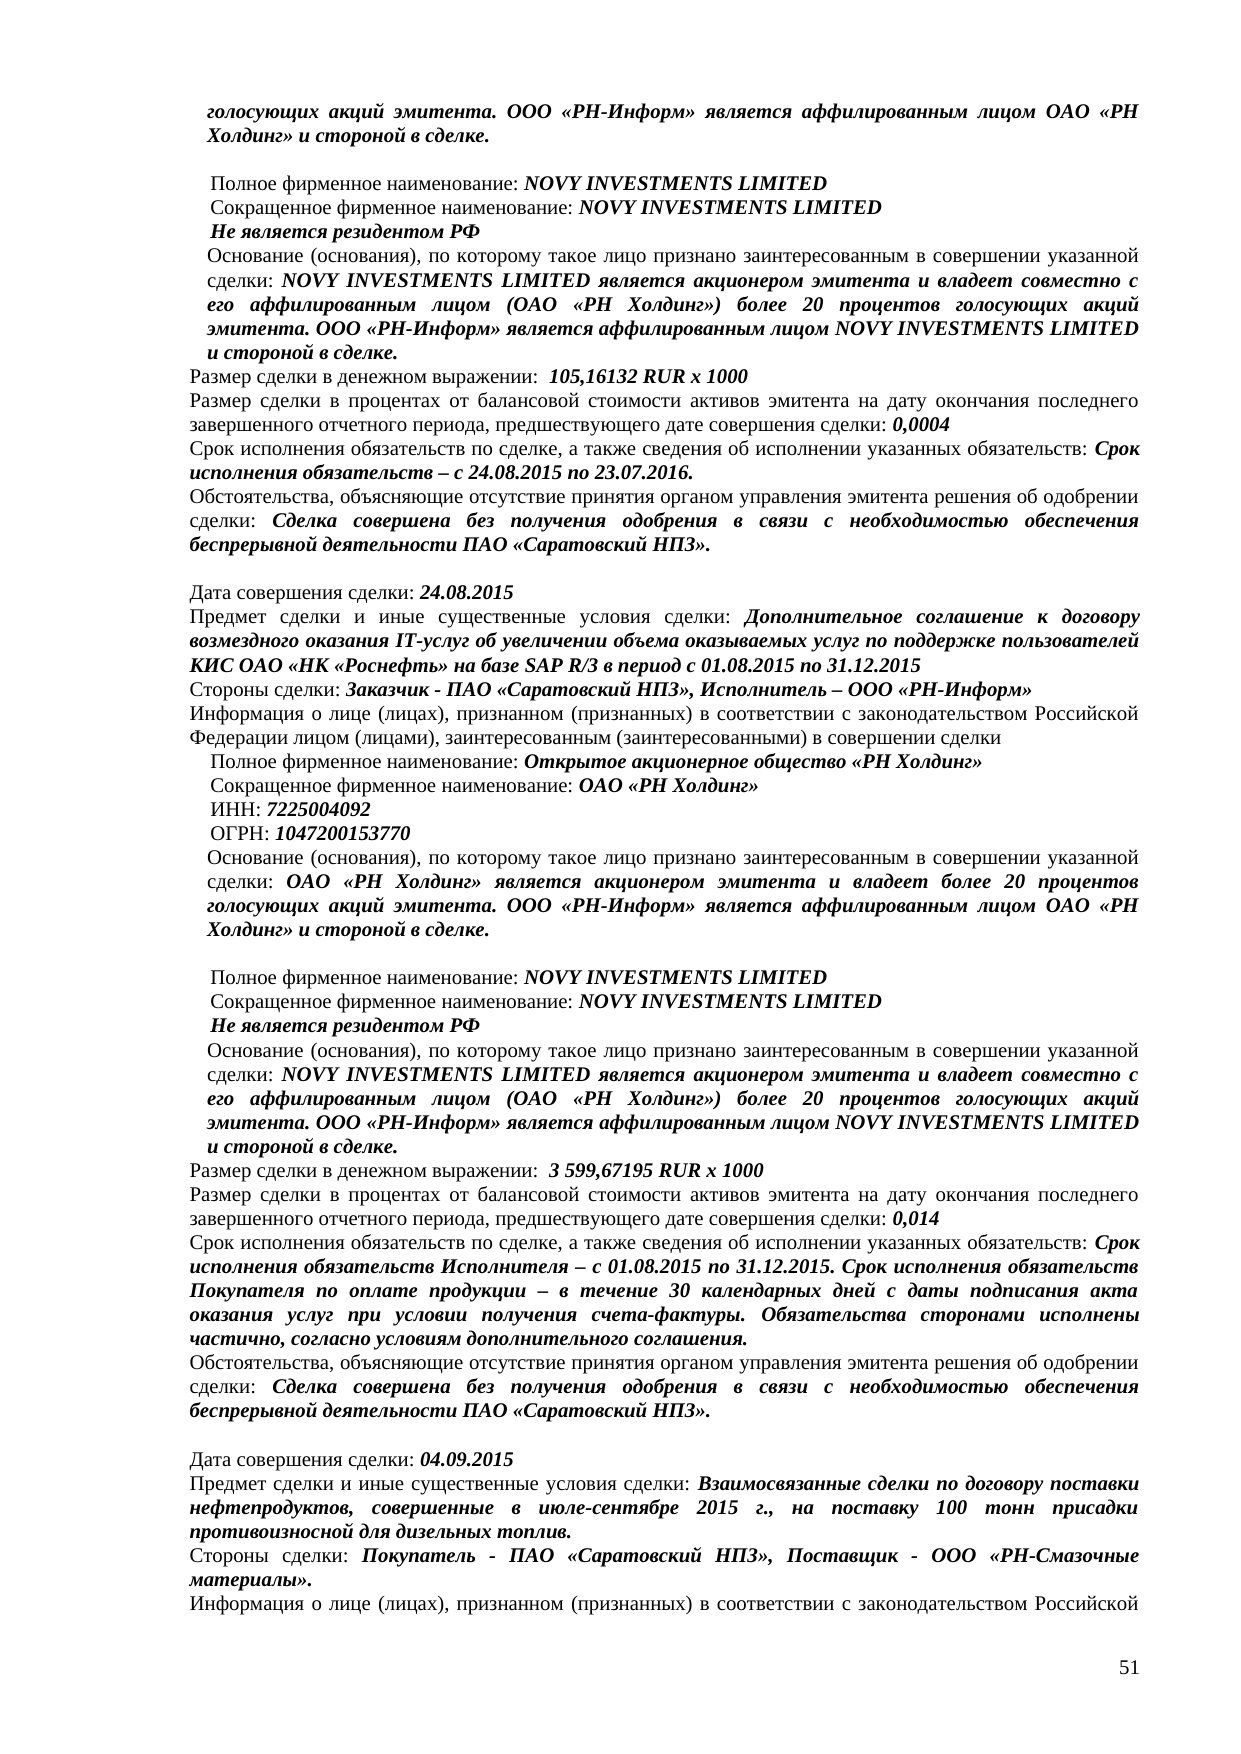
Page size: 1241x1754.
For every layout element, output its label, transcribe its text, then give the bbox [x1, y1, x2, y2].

text Сокращенное фирменное наименование: NOVY INVESTMENTS LIMITED [210, 989, 1140, 1013]
text Полное фирменное наименование: NOVY INVESTMENTS LIMITED [210, 171, 1140, 195]
text Размер сделки в денежном выражении: 3 599,67195 RUR x 1000 [189, 1158, 1140, 1182]
text Сокращенное фирменное наименование: ОАО «РН Холдинг» [210, 773, 1140, 797]
text Полное фирменное наименование: Открытое акционерное общество «РН Холдинг» [210, 749, 1140, 773]
text Дата совершения сделки: 24.08.2015 [189, 580, 1140, 604]
text Размер сделки в процентах от балансовой стоимости активов эмитента на дату окончания последнего завершенного отчетного периода, предшествующего дате совершения сделки: 0,0004 [189, 388, 1140, 436]
text Размер сделки в процентах от балансовой стоимости активов эмитента на дату окончания последнего завершенного отчетного периода, предшествующего дате совершения сделки: 0,014 [189, 1182, 1140, 1230]
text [207, 99, 1140, 147]
text Дата совершения сделки: 04.09.2015 [189, 1447, 1140, 1471]
text Стороны сделки: Покупатель - ПАО «Саратовский НПЗ», Поставщик - ООО «РН-Смазочные материалы». [189, 1543, 1140, 1591]
text Срок исполнения обязательств по сделке, а также сведения об исполнении указанных обязательств: Срок исполнения обязательств Исполнителя – с 01.08.2015 по 31.12.2015. Срок исполнения обязательств Покупателя по оплате продукции – в течение 30 календарных дней с даты подписания акта оказания услуг при условии получения счета-фактуры. Обязательства сторонами исполнены частично, согласно условиям дополнительного соглашения. [189, 1230, 1140, 1350]
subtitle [189, 1591, 1140, 1615]
text Не является резидентом РФ [210, 1013, 1140, 1037]
text ИНН: 7225004092 [210, 797, 1140, 821]
text Сокращенное фирменное наименование: NOVY INVESTMENTS LIMITED [210, 195, 1140, 219]
text Стороны сделки: Заказчик - ПАО «Саратовский НПЗ», Исполнитель – ООО «РН-Информ» [189, 677, 1140, 701]
text ОГРН: 1047200153770 [210, 821, 1140, 845]
text Полное фирменное наименование: NOVY INVESTMENTS LIMITED [210, 965, 1140, 989]
text Размер сделки в денежном выражении: 105,16132 RUR x 1000 [189, 364, 1140, 388]
text Предмет сделки и иные существенные условия сделки: Взаимосвязанные сделки по договору поставки нефтепродуктов, совершенные в июле-сентябре 2015 г., на поставку 100 тонн присадки противоизносной для дизельных топлив. [189, 1471, 1140, 1543]
text Предмет сделки и иные существенные условия сделки: Дополнительное соглашение к договору возмездного оказания IT-услуг об увеличении объема оказываемых услуг по поддержке пользователей КИС ОАО «НК «Роснефть» на базе SAP R/3 в период с 01.08.2015 по 31.12.2015 [189, 604, 1140, 677]
text Не является резидентом РФ [210, 219, 1140, 243]
text Основание (основания), по которому такое лицо признано заинтересованным в совершении указанной сделки: NOVY INVESTMENTS LIMITED является акционером эмитента и владеет совместно с его аффилированным лицом (ОАО «РН Холдинг») более 20 процентов голосующих акций эмитента. ООО «РН-Информ» является аффилированным лицом NOVY INVESTMENTS LIMITED и стороной в сделке. [207, 1037, 1140, 1158]
text Основание (основания), по которому такое лицо признано заинтересованным в совершении указанной сделки: NOVY INVESTMENTS LIMITED является акционером эмитента и владеет совместно с его аффилированным лицом (ОАО «РН Холдинг») более 20 процентов голосующих акций эмитента. ООО «РН-Информ» является аффилированным лицом NOVY INVESTMENTS LIMITED и стороной в сделке. [207, 243, 1140, 364]
